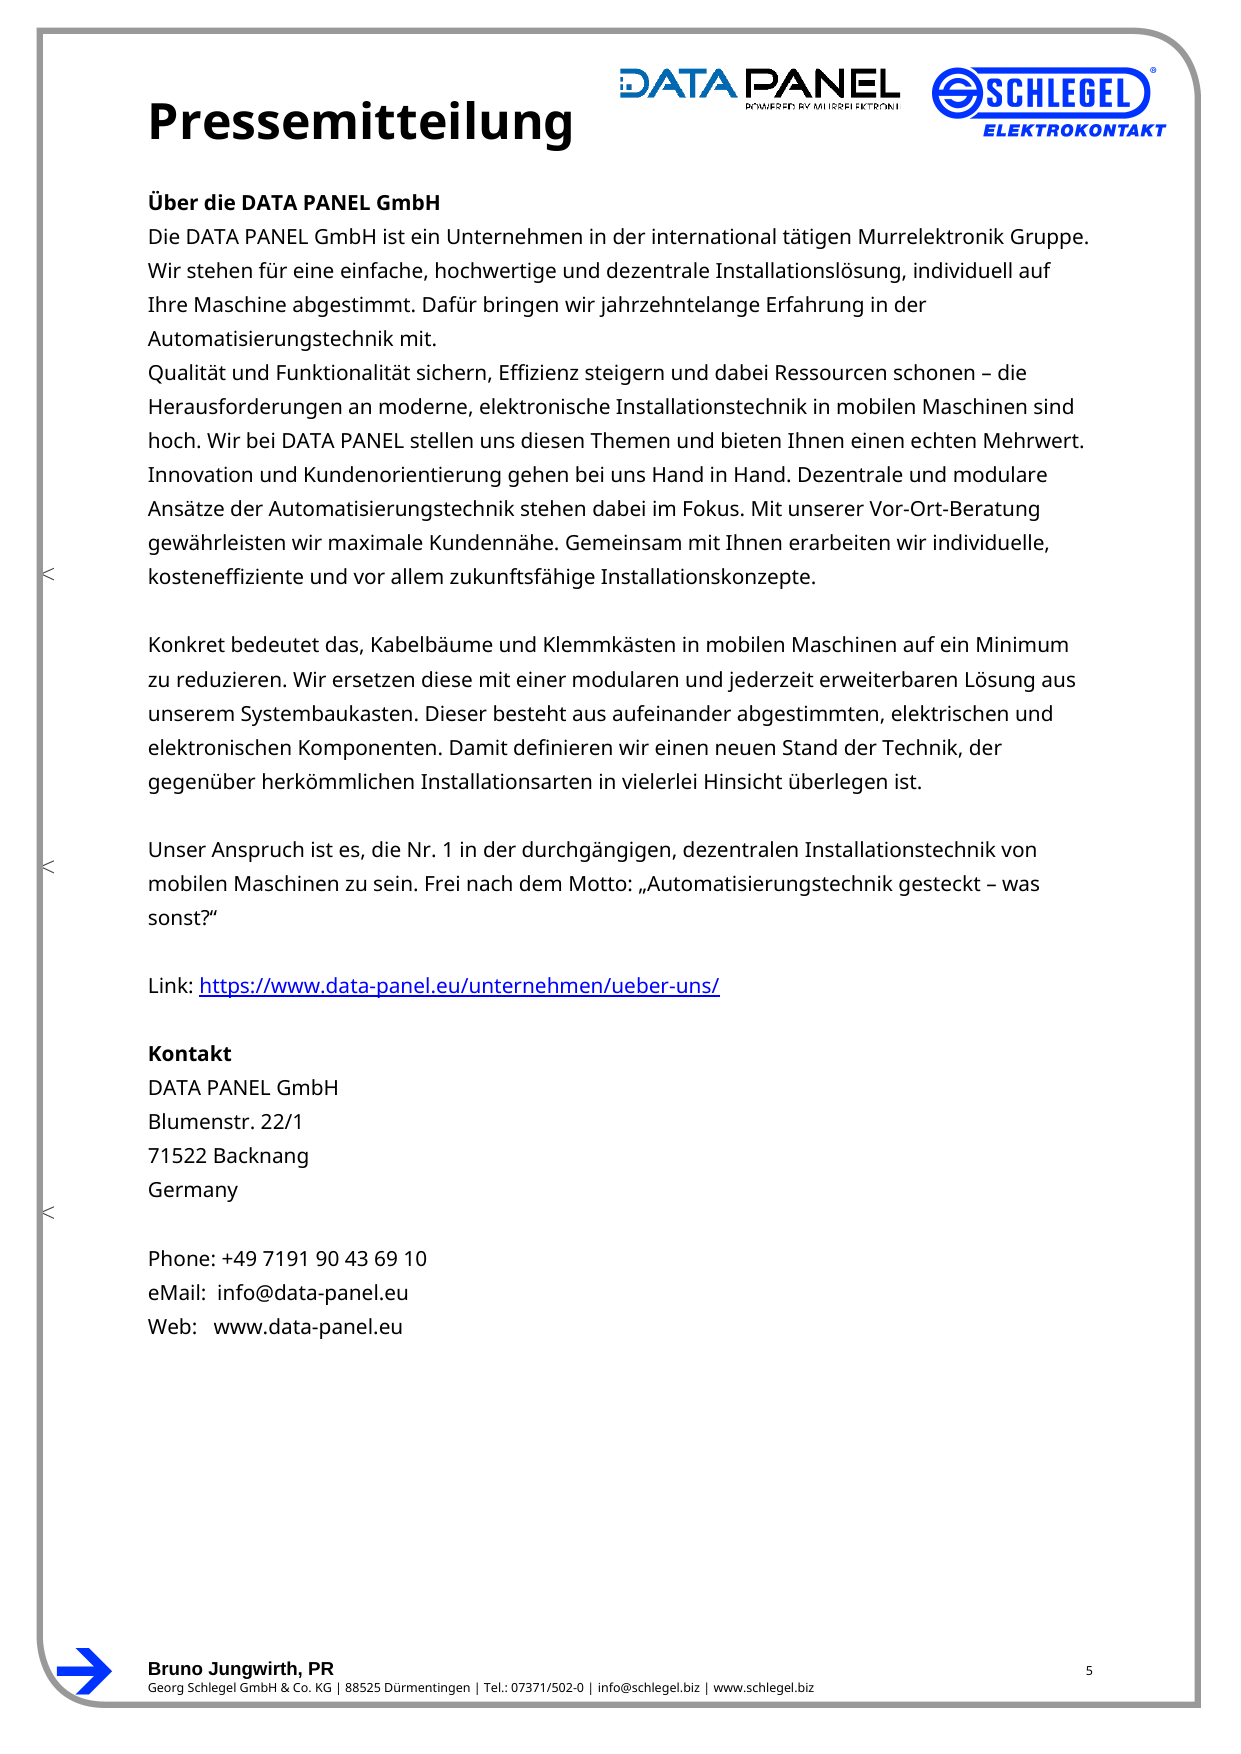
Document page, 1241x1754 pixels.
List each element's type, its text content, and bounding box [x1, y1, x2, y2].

text Die DATA PANEL GmbH ist ein Unternehmen in der international tätigen Murrelektronik Gruppe. Wir stehen für eine einfache, hochwertige und dezentrale Installationslösung, individuell auf Ihre Maschine abgestimmt. Dafür bringen wir jahrzehntelange Erfahrung in der Automatisierungstechnik mit. [148, 222, 1092, 352]
text Unser Anspruch ist es, die Nr. 1 in der durchgängigen, dezentralen Installationstechnik von mobilen Maschinen zu sein. Frei nach dem Motto: „Automatisierungstechnik gesteckt – was sonst?“ [148, 835, 1092, 932]
text Innovation und Kundenorientierung gehen bei uns Hand in Hand. Dezentrale und modulare Ansätze der Automatisierungstechnik stehen dabei im Fokus. Mit unserer Vor-Ort-Beratung gewährleisten wir maximale Kundennähe. Gemeinsam mit Ihnen erarbeiten wir individuelle, kosteneffiziente und vor allem zukunftsfähige Installationskonzepte. [148, 460, 1092, 591]
text Web: www.data-panel.eu [148, 1312, 1092, 1340]
text Qualität und Funktionalität sichern, Effizienz steigern und dabei Ressourcen schonen – die Herausforderungen an moderne, elektronische Installationstechnik in mobilen Maschinen sind hoch. Wir bei DATA PANEL stellen uns diesen Themen und bieten Ihnen einen echten Mehrwert. [148, 358, 1092, 455]
text Blumenstr. 22/1 [148, 1107, 1092, 1136]
text DATA PANEL GmbH [148, 1073, 1092, 1102]
text 71522 Backnang [148, 1142, 1092, 1170]
text Über die DATA PANEL GmbH [148, 188, 1092, 216]
text eMail: info@data-panel.eu [148, 1278, 1092, 1306]
text Phone: +49 7191 90 43 69 10 [148, 1244, 1092, 1272]
text Link: https://www.data-panel.eu/unternehmen/ueber-uns/ [148, 971, 1092, 1000]
text Konkret bedeutet das, Kabelbäume und Klemmkästen in mobilen Maschinen auf ein Minimum zu reduzieren. Wir ersetzen diese mit einer modularen und jederzeit erweiterbaren Lösung aus unserem Systembaukasten. Dieser besteht aus aufeinander abgestimmten, elektrischen und elektronischen Komponenten. Damit definieren wir einen neuen Stand der Technik, der gegenüber herkömmlichen Installationsarten in vielerlei Hinsicht überlegen ist. [148, 631, 1092, 795]
text Kontakt [148, 1039, 1092, 1068]
picture [0, 0, 1239, 1744]
text Germany [148, 1176, 1092, 1204]
